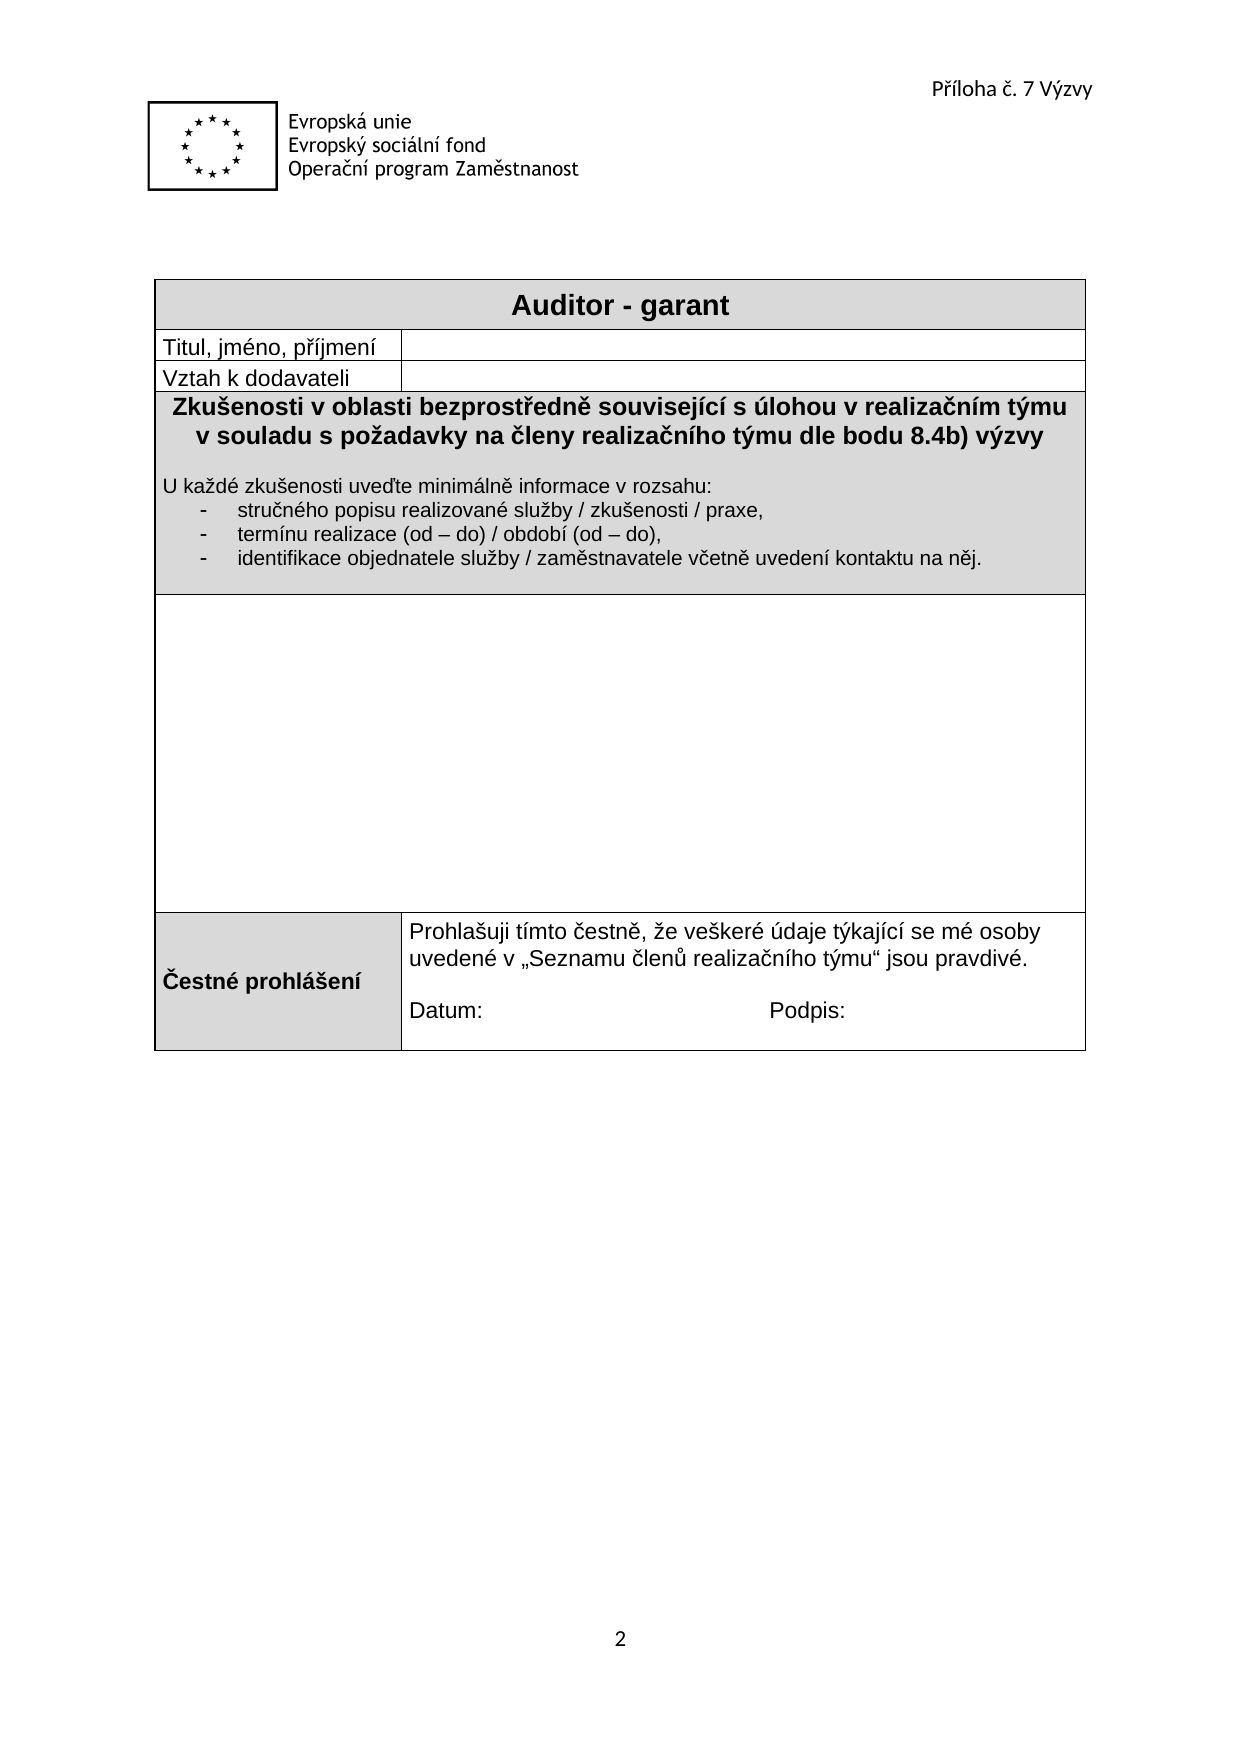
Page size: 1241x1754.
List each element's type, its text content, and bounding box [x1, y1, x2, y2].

table_cell Titul, jméno, příjmení [156, 330, 401, 360]
table_cell Čestné prohlášení [156, 913, 401, 1050]
picture [147, 101, 579, 191]
table_cell [156, 595, 1085, 912]
table_header Auditor - garant [156, 280, 1085, 329]
table_cell Prohlašuji tímto čestně, že veškeré údaje týkající se mé osoby uvedené v „Seznamu členů realizačního týmu“ jsou pravdivé. Datum: Podpis: [402, 913, 1085, 1050]
table_cell Vztah k dodavateli [156, 361, 401, 391]
table_cell [402, 330, 1085, 360]
table_cell Zkušenosti v oblasti bezprostředně související s úlohou v realizačním týmu v souladu s požadavky na členy realizačního týmu dle bodu 8.4b) výzvy U každé zkušenosti uveďte minimálně informace v rozsahu: stručného popisu realizované služby / zkušenosti / praxe, termínu realizace (od – do) / období (od – do), identifikace objednatele služby / zaměstnavatele včetně uvedení kontaktu na něj. [156, 392, 1085, 594]
table_cell [402, 361, 1085, 391]
